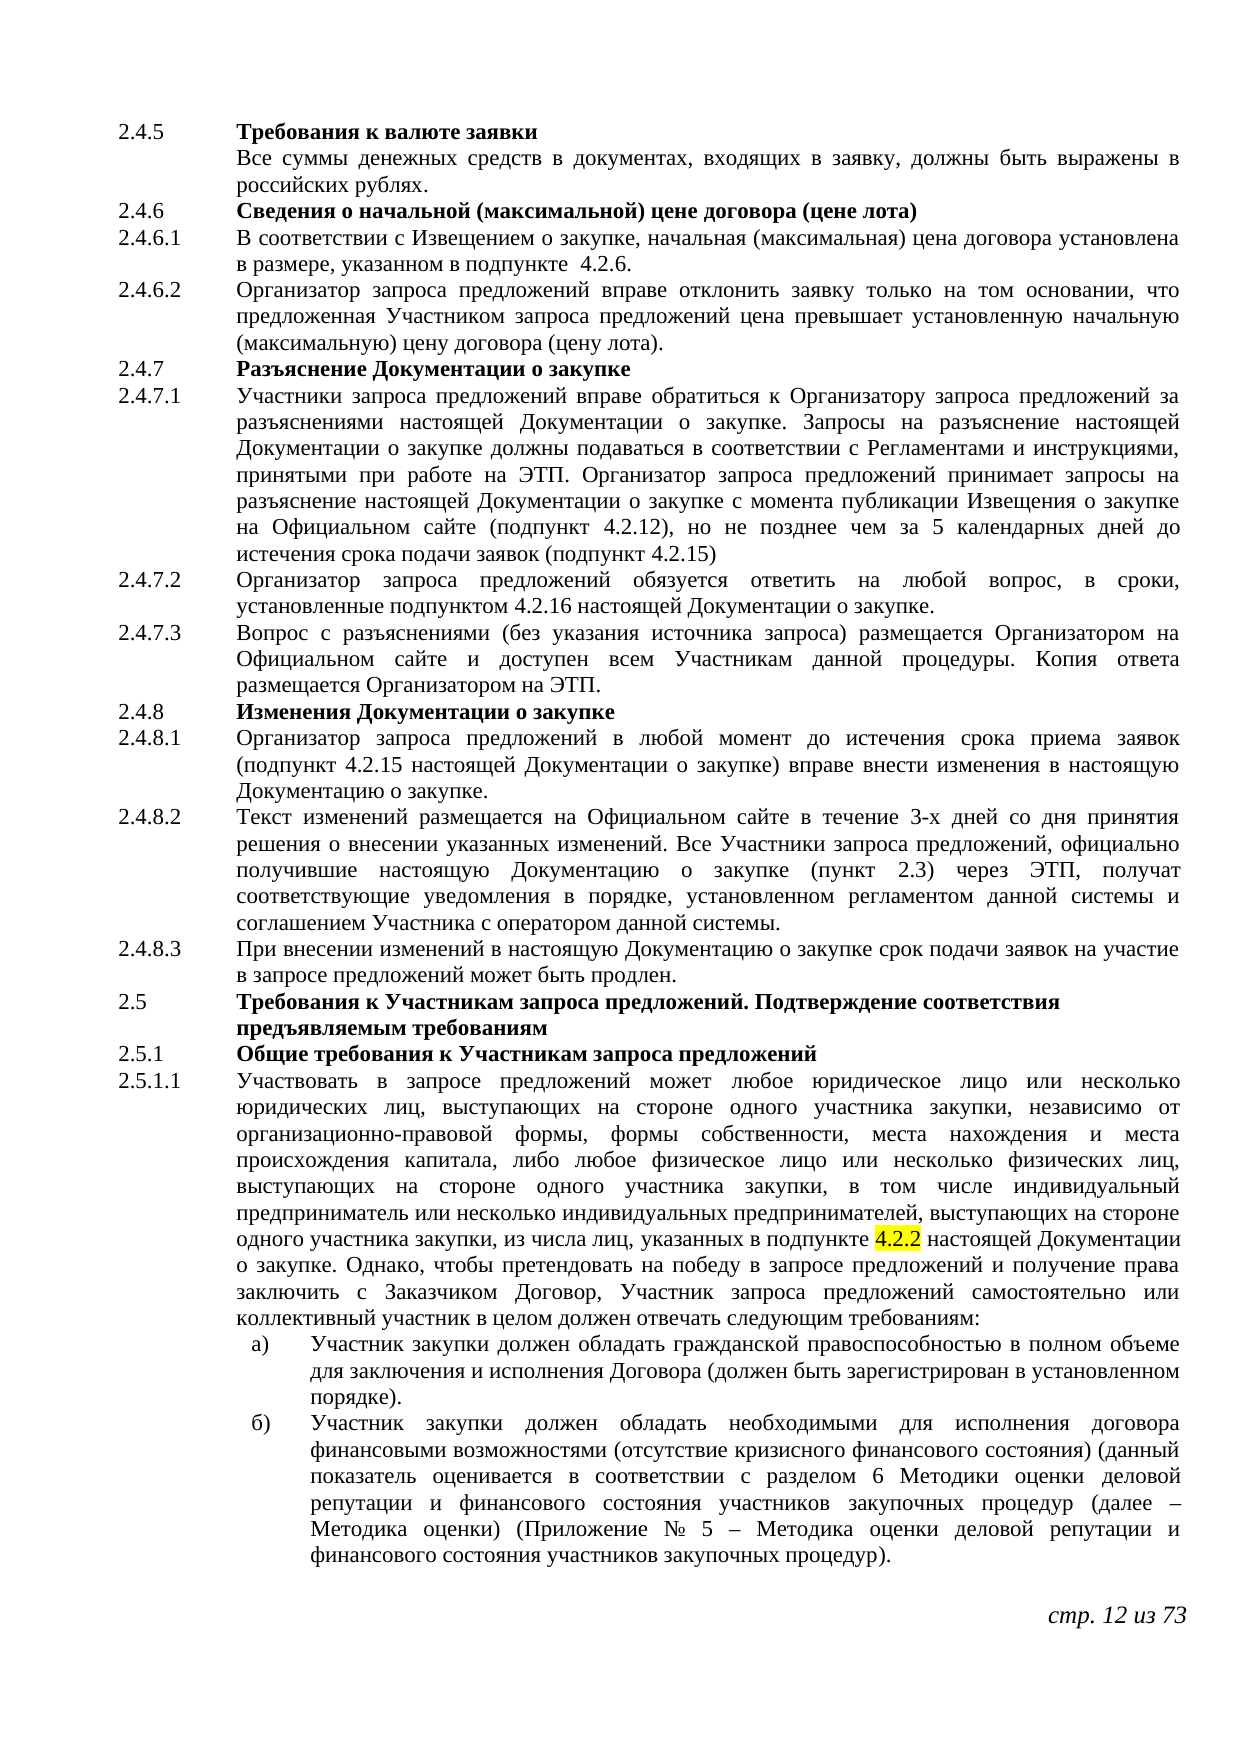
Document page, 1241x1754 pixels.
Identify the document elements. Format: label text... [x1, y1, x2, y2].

list Участник закупки должен обладать необходимыми для исполнения договора финансовыми возможностями (отсутствие кризисного финансового состояния) (данный показатель оценивается в соответствии с разделом 6 Методики оценки деловой репутации и финансового состояния участников закупочных процедур (далее – Методика оценки) (Приложение № 5 – Методика оценки деловой репутации и финансового состояния участников закупочных процедур). [251, 1409, 1181, 1568]
list Общие требования к Участникам запроса предложений [118, 1041, 1181, 1067]
text В соответствии с Извещением о закупке, начальная (максимальная) цена договора установлена в размере, указанном в подпункте 4.2.6. [118, 223, 1181, 276]
list Текст изменений размещается на Официальном сайте в течение 3-х дней со дня принятия решения о внесении указанных изменений. Все Участники запроса предложений, официально получившие настоящую Документацию о закупке (пункт 2.3) через ЭТП, получат соответствующие уведомления в порядке, установленном регламентом данной системы и соглашением Участника с оператором данной системы. [118, 803, 1181, 935]
text Изменения Документации о закупке [118, 698, 1181, 724]
subtitle Требования к Участникам запроса предложений. Подтверждение соответствия предъявляемым требованиям [118, 988, 1181, 1041]
text Сведения о начальной (максимальной) цене договора (цене лота) [118, 197, 1181, 223]
text Разъяснение Документации о закупке [118, 355, 1181, 382]
list При внесении изменений в настоящую Документацию о закупке срок подачи заявок на участие в запросе предложений может быть продлен. [118, 935, 1181, 988]
list Участник закупки должен обладать гражданской правоспособностью в полном объеме для заключения и исполнения Договора (должен быть зарегистрирован в установленном порядке). [251, 1330, 1181, 1409]
list Участвовать в запросе предложений может любое юридическое лицо или несколько юридических лиц, выступающих на стороне одного участника закупки, независимо от организационно-правовой формы, формы собственности, места нахождения и места происхождения капитала, либо любое физическое лицо или несколько физических лиц, выступающих на стороне одного участника закупки, в том числе индивидуальный предприниматель или несколько индивидуальных предпринимателей, выступающих на стороне одного участника закупки, из числа лиц, указанных в подпункте 4.2.2 настоящей Документации о закупке. Однако, чтобы претендовать на победу в запросе предложений и получение права заключить с Заказчиком Договор, Участник запроса предложений самостоятельно или коллективный участник в целом должен отвечать следующим требованиям: [118, 1067, 1181, 1330]
text Участники запроса предложений вправе обратиться к Организатору запроса предложений за разъяснениями настоящей Документации о закупке. Запросы на разъяснение настоящей Документации о закупке должны подаваться в соответствии с Регламентами и инструкциями, принятыми при работе на ЭТП. Организатор запроса предложений принимает запросы на разъяснение настоящей Документации о закупке с момента публикации Извещения о закупке на Официальном сайте (подпункт 4.2.12), но не позднее чем за 5 календарных дней до истечения срока подачи заявок (подпункт 4.2.15) [118, 382, 1181, 566]
list Организатор запроса предложений в любой момент до истечения срока приема заявок (подпункт 4.2.15 настоящей Документации о закупке) вправе внести изменения в настоящую Документацию о закупке. [118, 724, 1181, 803]
text Вопрос с разъяснениями (без указания источника запроса) размещается Организатором на Официальном сайте и доступен всем Участникам данной процедуры. Копия ответа размещается Организатором на ЭТП. [118, 619, 1181, 698]
text Организатор запроса предложений вправе отклонить заявку только на том основании, что предложенная Участником запроса предложений цена превышает установленную начальную (максимальную) цену договора (цену лота). [118, 276, 1181, 355]
text Организатор запроса предложений обязуется ответить на любой вопрос, в сроки, установленные подпунктом 4.2.16 настоящей Документации о закупке. [118, 566, 1181, 619]
list Все суммы денежных средств в документах, входящих в заявку, должны быть выражены в российских рублях. [236, 144, 1181, 197]
text Требования к валюте заявки [118, 118, 1181, 144]
